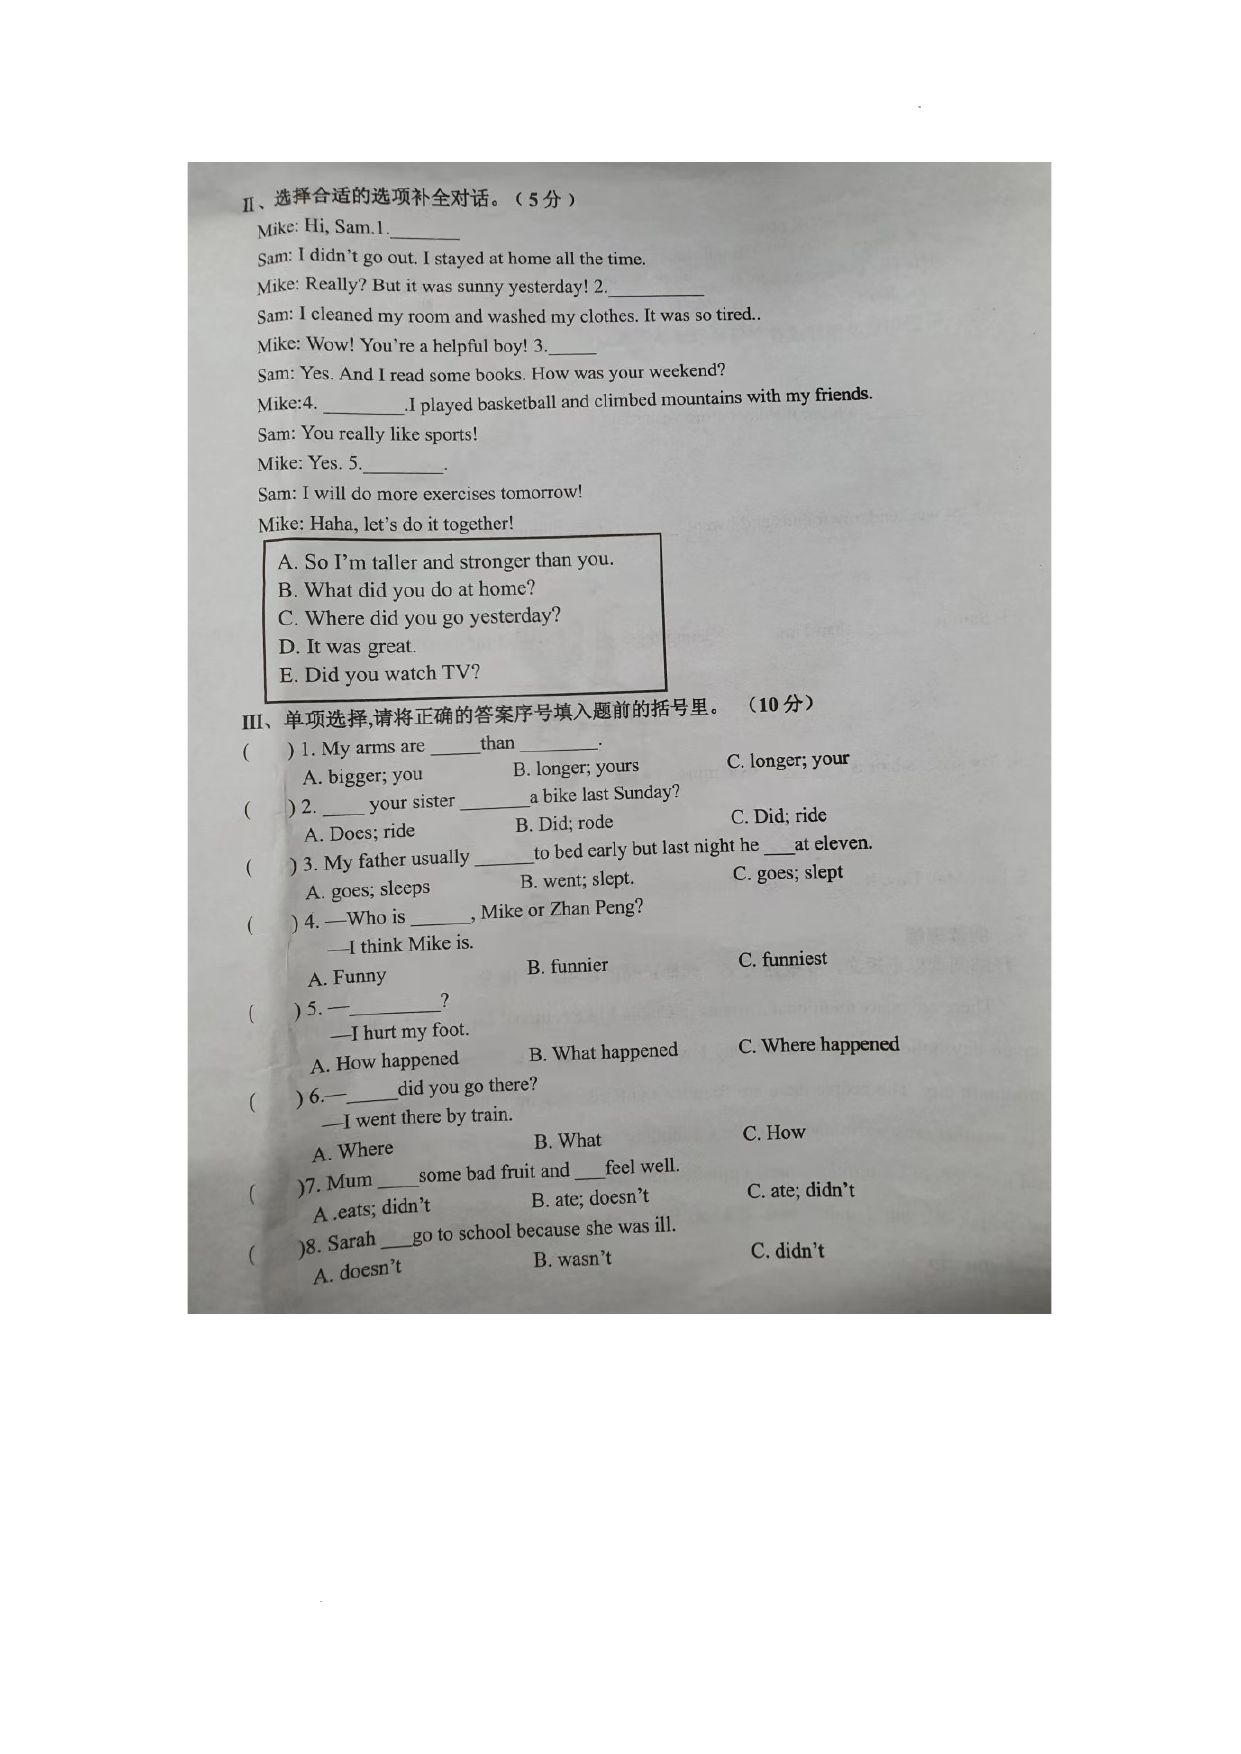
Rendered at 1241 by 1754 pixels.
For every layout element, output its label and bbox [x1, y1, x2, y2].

picture [187, 162, 1052, 1314]
